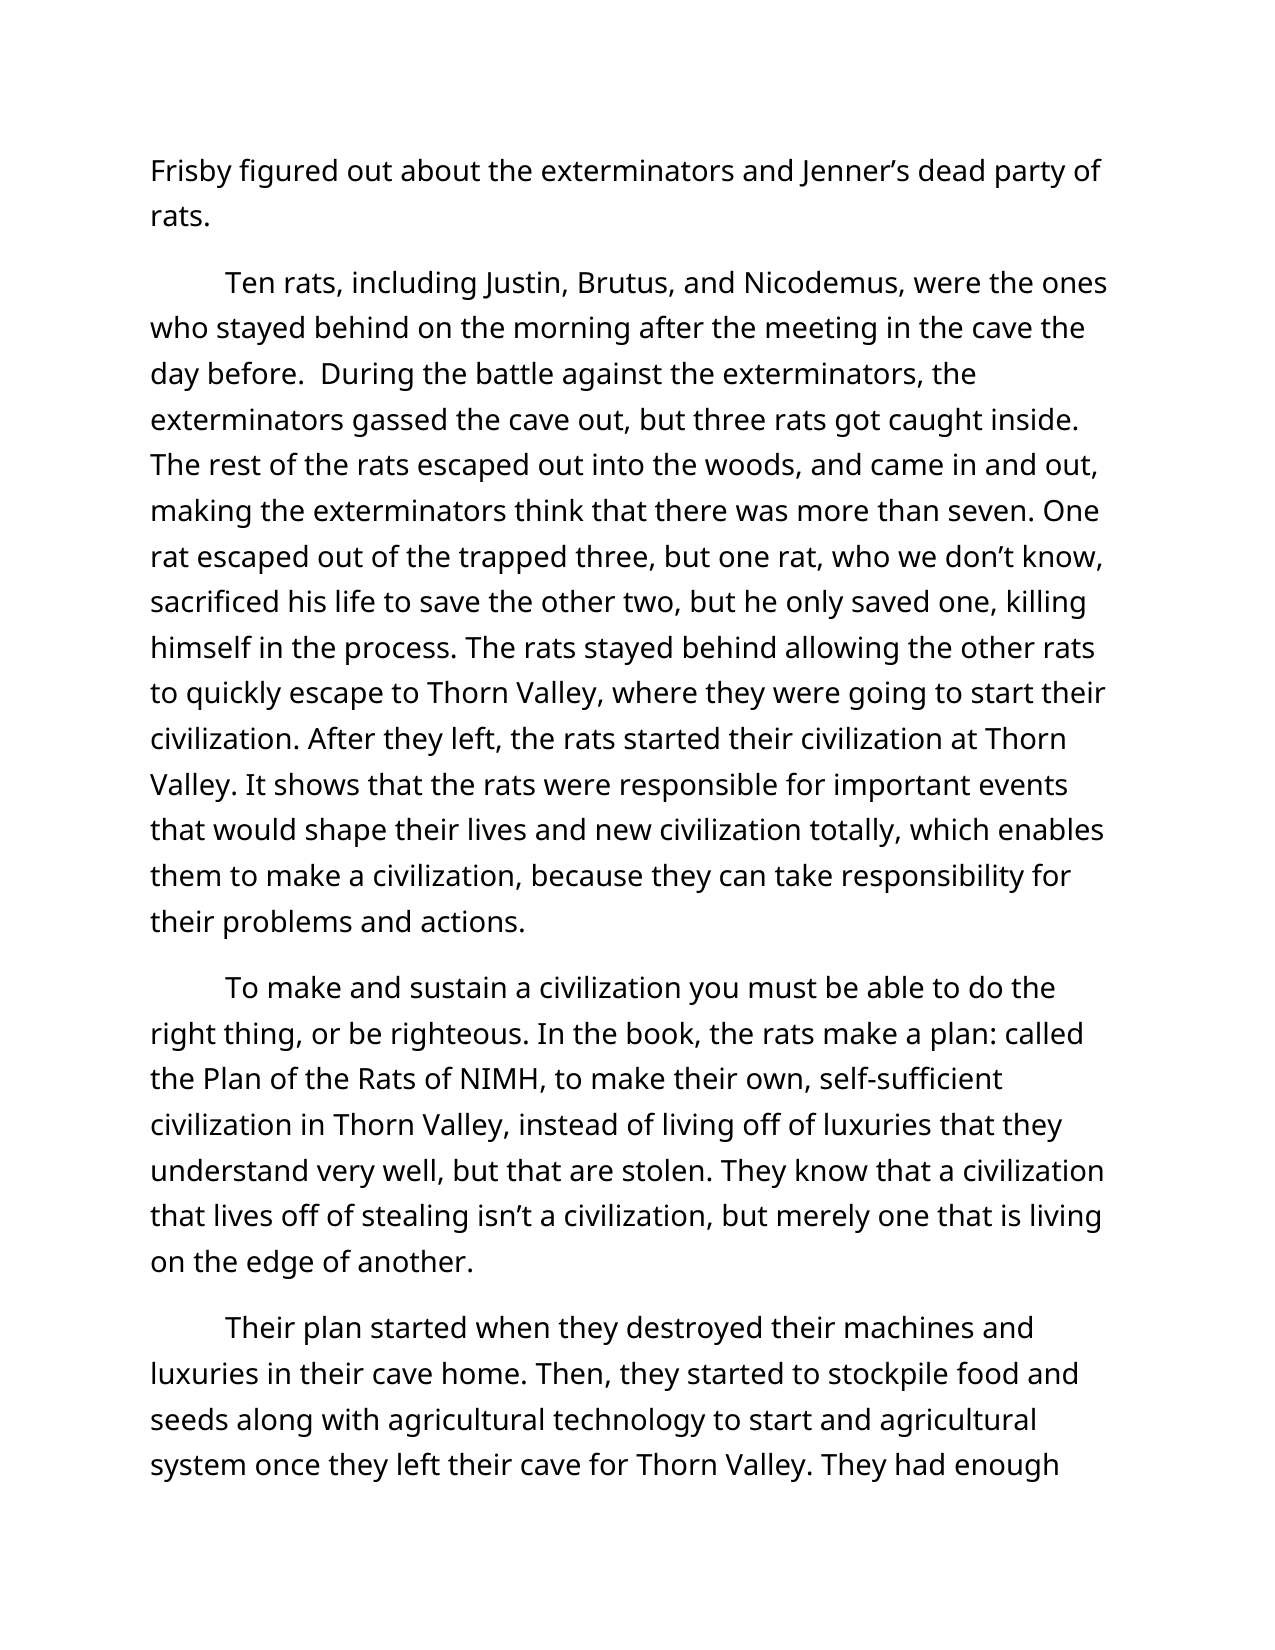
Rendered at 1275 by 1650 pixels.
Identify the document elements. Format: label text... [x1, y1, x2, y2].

text To make and sustain a civilization you must be able to do the right thing, or be righteous. In the book, the rats make a plan: called the Plan of the Rats of NIMH, to make their own, self-sufficient civilization in Thorn Valley, instead of living off of luxuries that they understand very well, but that are stolen. They know that a civilization that lives off of stealing isn’t a civilization, but merely one that is living on the edge of another. [150, 967, 1125, 1281]
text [150, 150, 1125, 235]
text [150, 1307, 1125, 1484]
text Ten rats, including Justin, Brutus, and Nicodemus, were the ones who stayed behind on the morning after the meeting in the cave the day before. During the battle against the exterminators, the exterminators gassed the cave out, but three rats got caught inside. The rest of the rats escaped out into the woods, and came in and out, making the exterminators think that there was more than seven. One rat escaped out of the trapped three, but one rat, who we don’t know, sacrificed his life to save the other two, but he only saved one, killing himself in the process. The rats stayed behind allowing the other rats to quickly escape to Thorn Valley, where they were going to start their civilization. After they left, the rats started their civilization at Thorn Valley. It shows that the rats were responsible for important events that would shape their lives and new civilization totally, which enables them to make a civilization, because they can take responsibility for their problems and actions. [150, 262, 1125, 941]
